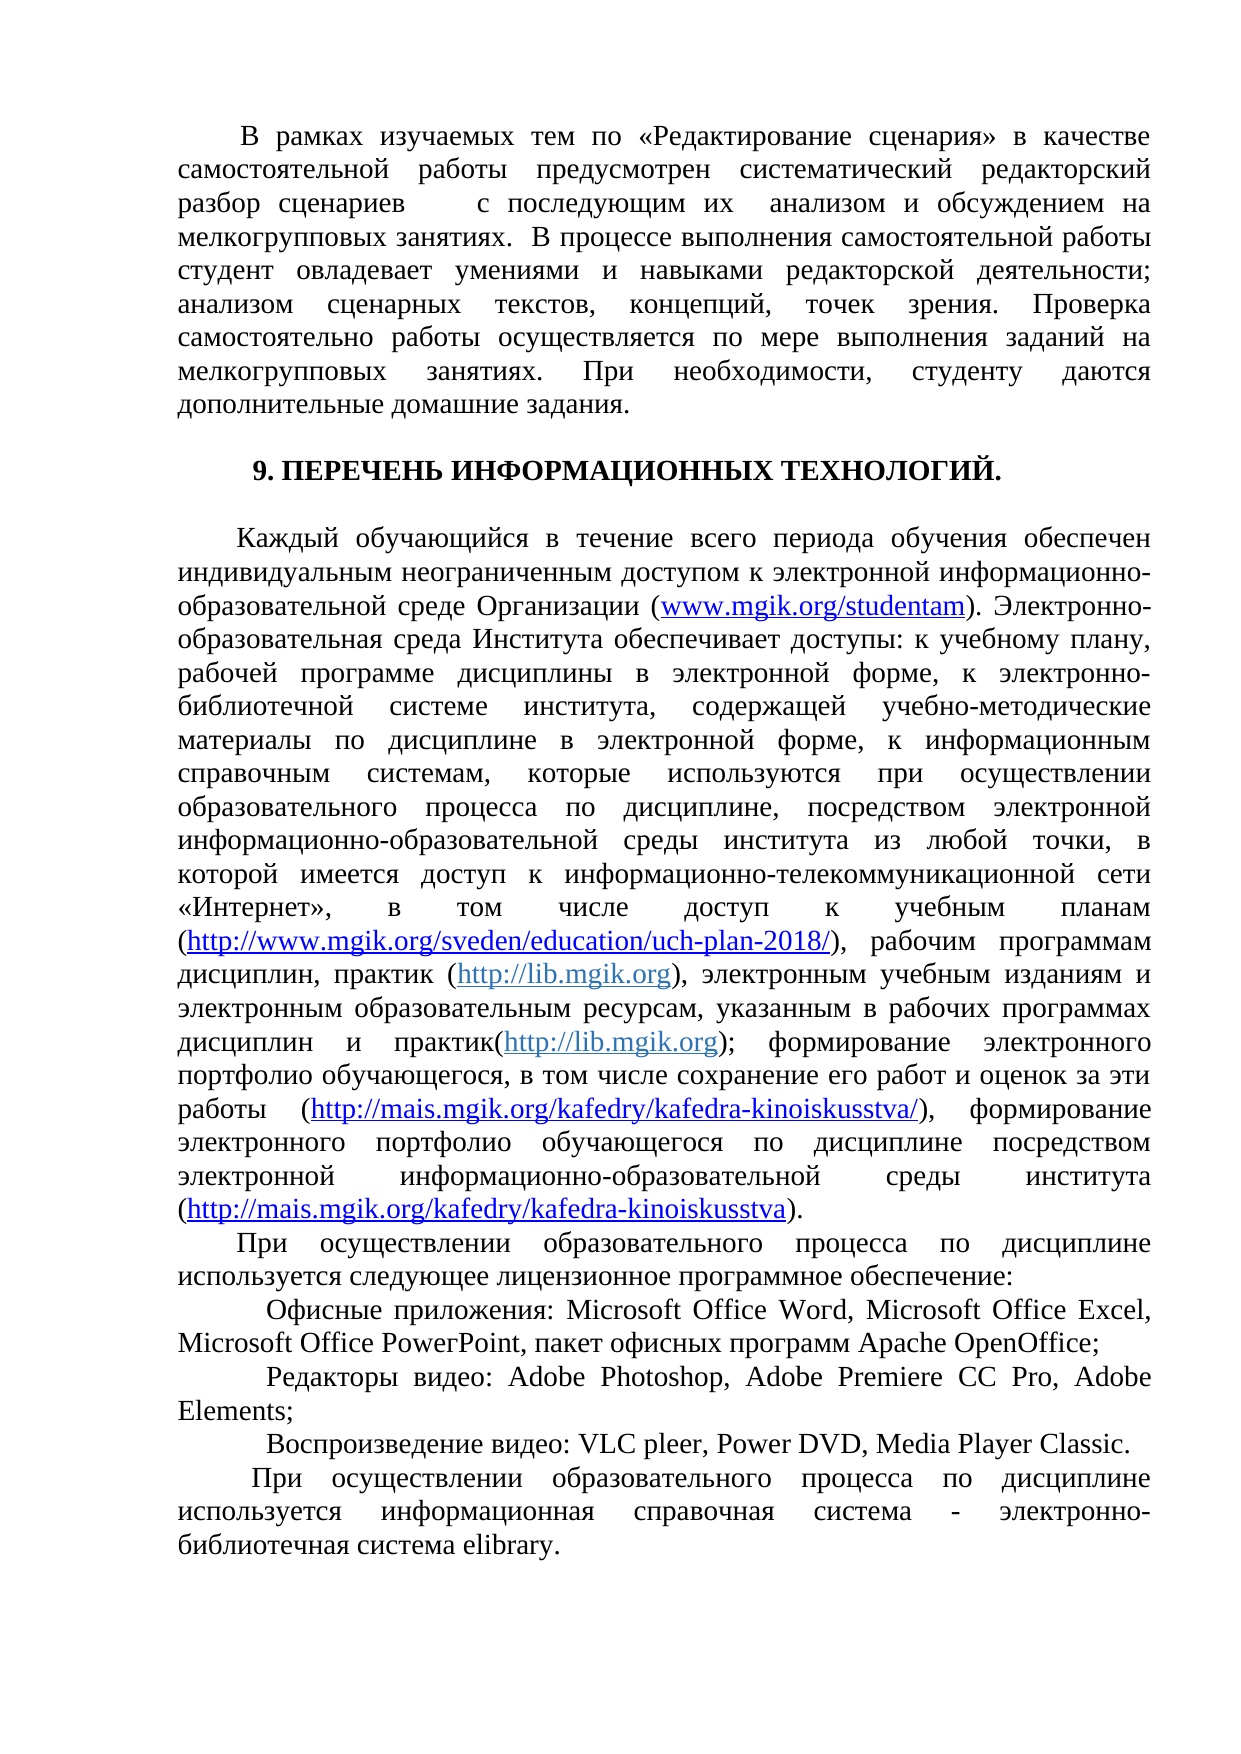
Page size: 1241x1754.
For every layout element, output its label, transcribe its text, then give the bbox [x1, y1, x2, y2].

list При осуществлении образовательного процесса по дисциплине используется следующее лицензионное программное обеспечение: [177, 1225, 1152, 1292]
text В рамках изучаемых тем по «Редактирование сценария» в качестве самостоятельной работы предусмотрен систематический редакторский разбор сценариев с последующим их анализом и обсуждением на мелкогрупповых занятиях. В процессе выполнения самостоятельной работы студент овладевает умениями и навыками редакторской деятельности; анализом сценарных текстов, концепций, точек зрения. Проверка самостоятельно работы осуществляется по мере выполнения заданий на мелкогрупповых занятиях. При необходимости, студенту даются дополнительные домашние задания. [177, 118, 1152, 420]
text 9. ПЕРЕЧЕНЬ ИНФОРМАЦИОННЫХ ТЕХНОЛОГИЙ. [252, 453, 1152, 487]
text Редакторы видео: Adobe Photoshop, Adobe Premiere СС Pro, Adobe Elements; [177, 1359, 1152, 1426]
text При осуществлении образовательного процесса по дисциплине используется информационная справочная система - электронно-библиотечная система elibrary. [177, 1460, 1152, 1560]
text Офисные приложения: Microsoft Office Wогd, Microsoft Office Ехсеl, Microsoft Office PowегРоint, пакет офисных программ Apache OpenOffice; [177, 1292, 1152, 1359]
text Воспроизведение видео: VLC pleer, Power DVD, Media Player Classic. [177, 1426, 1152, 1460]
list Каждый обучающийся в течение всего периода обучения обеспечен индивидуальным неограниченным доступом к электронной информационно-образовательной среде Организации (www.mgik.org/studentam). Электронно-образовательная среда Института обеспечивает доступы: к учебному плану, рабочей программе дисциплины в электронной форме, к электронно-библиотечной системе института, содержащей учебно-методические материалы по дисциплине в электронной форме, к информационным справочным системам, которые используются при осуществлении образовательного процесса по дисциплине, посредством электронной информационно-образовательной среды института из любой точки, в которой имеется доступ к информационно-телекоммуникационной сети «Интернет», в том числе доступ к учебным планам (http://www.mgik.org/sveden/education/uch-plan-2018/), рабочим программам дисциплин, практик (http://lib.mgik.org), электронным учебным изданиям и электронным образовательным ресурсам, указанным в рабочих программах дисциплин и практик(http://lib.mgik.org); формирование электронного портфолио обучающегося, в том числе сохранение его работ и оценок за эти работы (http://mais.mgik.org/kafedry/kafedra-kinoiskusstva/), формирование электронного портфолио обучающегося по дисциплине посредством электронной информационно-образовательной среды института (http://mais.mgik.org/kafedry/kafedra-kinoiskusstva). [177, 521, 1152, 1225]
